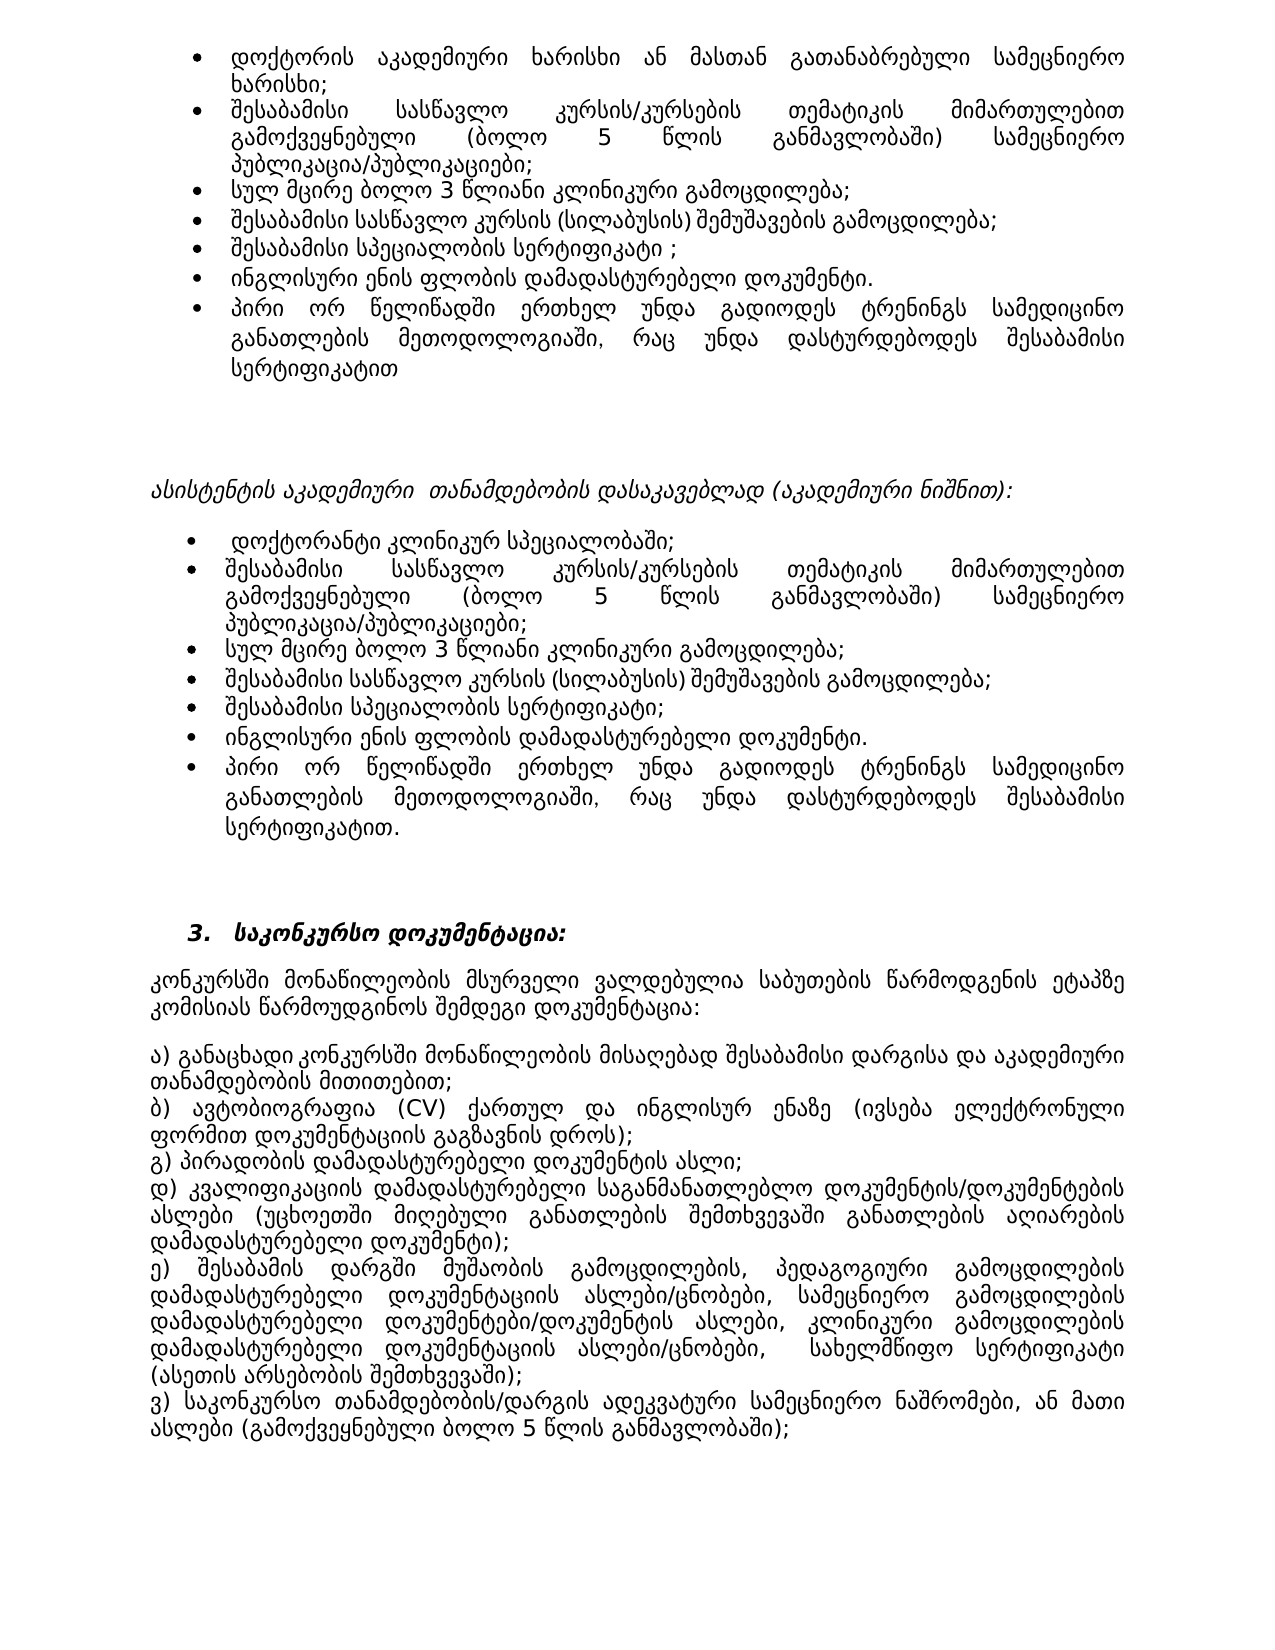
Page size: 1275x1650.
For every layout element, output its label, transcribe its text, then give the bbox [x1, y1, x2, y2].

list პირი ორ წელიწადში ერთხელ უნდა გადიოდეს ტრენინგს სამედიცინო განათლების მეთოდოლოგიაში, რაც უნდა დასტურდებოდეს შესაბამისი სერტიფიკატით. [187, 751, 1125, 841]
list ინგლისური ენის ფლობის დამადასტურებელი დოკუმენტი. [193, 262, 1125, 292]
list შესაბამისი სასწავლო კურსის (სილაბუსის) შემუშავების გამოცდილება; [193, 204, 1125, 236]
list ბ) ავტობიოგრაფია (CV) ქართულ და ინგლისურ ენაზე (ივსება ელექტრონული ფორმით დოკუმენტაციის გაგზავნის დროს); [150, 1095, 1125, 1148]
list შესაბამისი სპეციალობის სერტიფიკატი ; [193, 236, 1125, 262]
list დოქტორის აკადემიური ხარისხი ან მასთან გათანაბრებული სამეცნიერო ხარისხი; [193, 44, 1125, 98]
list სულ მცირე ბოლო 3 წლიანი კლინიკური გამოცდილება; [193, 178, 1125, 204]
list დოქტორანტი კლინიკურ სპეციალობაში; [187, 525, 1125, 556]
list ვ) საკონკურსო თანამდებობის/დარგის ადეკვატური სამეცნიერო ნაშრომები, ან მათი ასლები (გამოქვეყნებული ბოლო 5 წლის განმავლობაში); [150, 1388, 1125, 1442]
list შესაბამისი სპეციალობის სერტიფიკატი; [187, 694, 1125, 721]
list გ) პირადობის დამადასტურებელი დოკუმენტის ასლი; [150, 1148, 1125, 1175]
list შესაბამისი სასწავლო კურსის/კურსების თემატიკის მიმართულებით გამოქვეყნებული (ბოლო 5 წლის განმავლობაში) სამეცნიერო პუბლიკაცია/პუბლიკაციები; [187, 556, 1125, 636]
list პირი ორ წელიწადში ერთხელ უნდა გადიოდეს ტრენინგს სამედიცინო განათლების მეთოდოლოგიაში, რაც უნდა დასტურდებოდეს შესაბამისი სერტიფიკატით [193, 292, 1125, 383]
list ინგლისური ენის ფლობის დამადასტურებელი დოკუმენტი. [187, 721, 1125, 751]
list შესაბამისი სასწავლო კურსის/კურსების თემატიკის მიმართულებით გამოქვეყნებული (ბოლო 5 წლის განმავლობაში) სამეცნიერო პუბლიკაცია/პუბლიკაციები; [193, 98, 1125, 178]
list საკონკურსო დოკუმენტაცია: [187, 920, 1125, 947]
list ა) განაცხადი კონკურსში მონაწილეობის მისაღებად შესაბამისი დარგისა და აკადემიური თანამდებობის მითითებით; [150, 1042, 1125, 1095]
text ასისტენტის აკადემიური თანამდებობის დასაკავებლად (აკადემიური ნიშნით): [150, 478, 1125, 504]
list შესაბამისი სასწავლო კურსის (სილაბუსის) შემუშავების გამოცდილება; [187, 663, 1125, 694]
list ე) შესაბამის დარგში მუშაობის გამოცდილების, პედაგოგიური გამოცდილების დამადასტურებელი დოკუმენტაციის ასლები/ცნობები, სამეცნიერო გამოცდილების დამადასტურებელი დოკუმენტები/დოკუმენტის ასლები, კლინიკური გამოცდილების დამადასტურებელი დოკუმენტაციის ასლები/ცნობები, სახელმწიფო სერტიფიკატი (ასეთის არსებობის შემთხვევაში); [150, 1255, 1125, 1388]
list დ) კვალიფიკაციის დამადასტურებელი საგანმანათლებლო დოკუმენტის/დოკუმენტების ასლები (უცხოეთში მიღებული განათლების შემთხვევაში განათლების აღიარების დამადასტურებელი დოკუმენტი); [150, 1175, 1125, 1255]
list სულ მცირე ბოლო 3 წლიანი კლინიკური გამოცდილება; [187, 636, 1125, 663]
text კონკურსში მონაწილეობის მსურველი ვალდებულია საბუთების წარმოდგენის ეტაპზე კომისიას წარმოუდგინოს შემდეგი დოკუმენტაცია: [150, 968, 1125, 1021]
